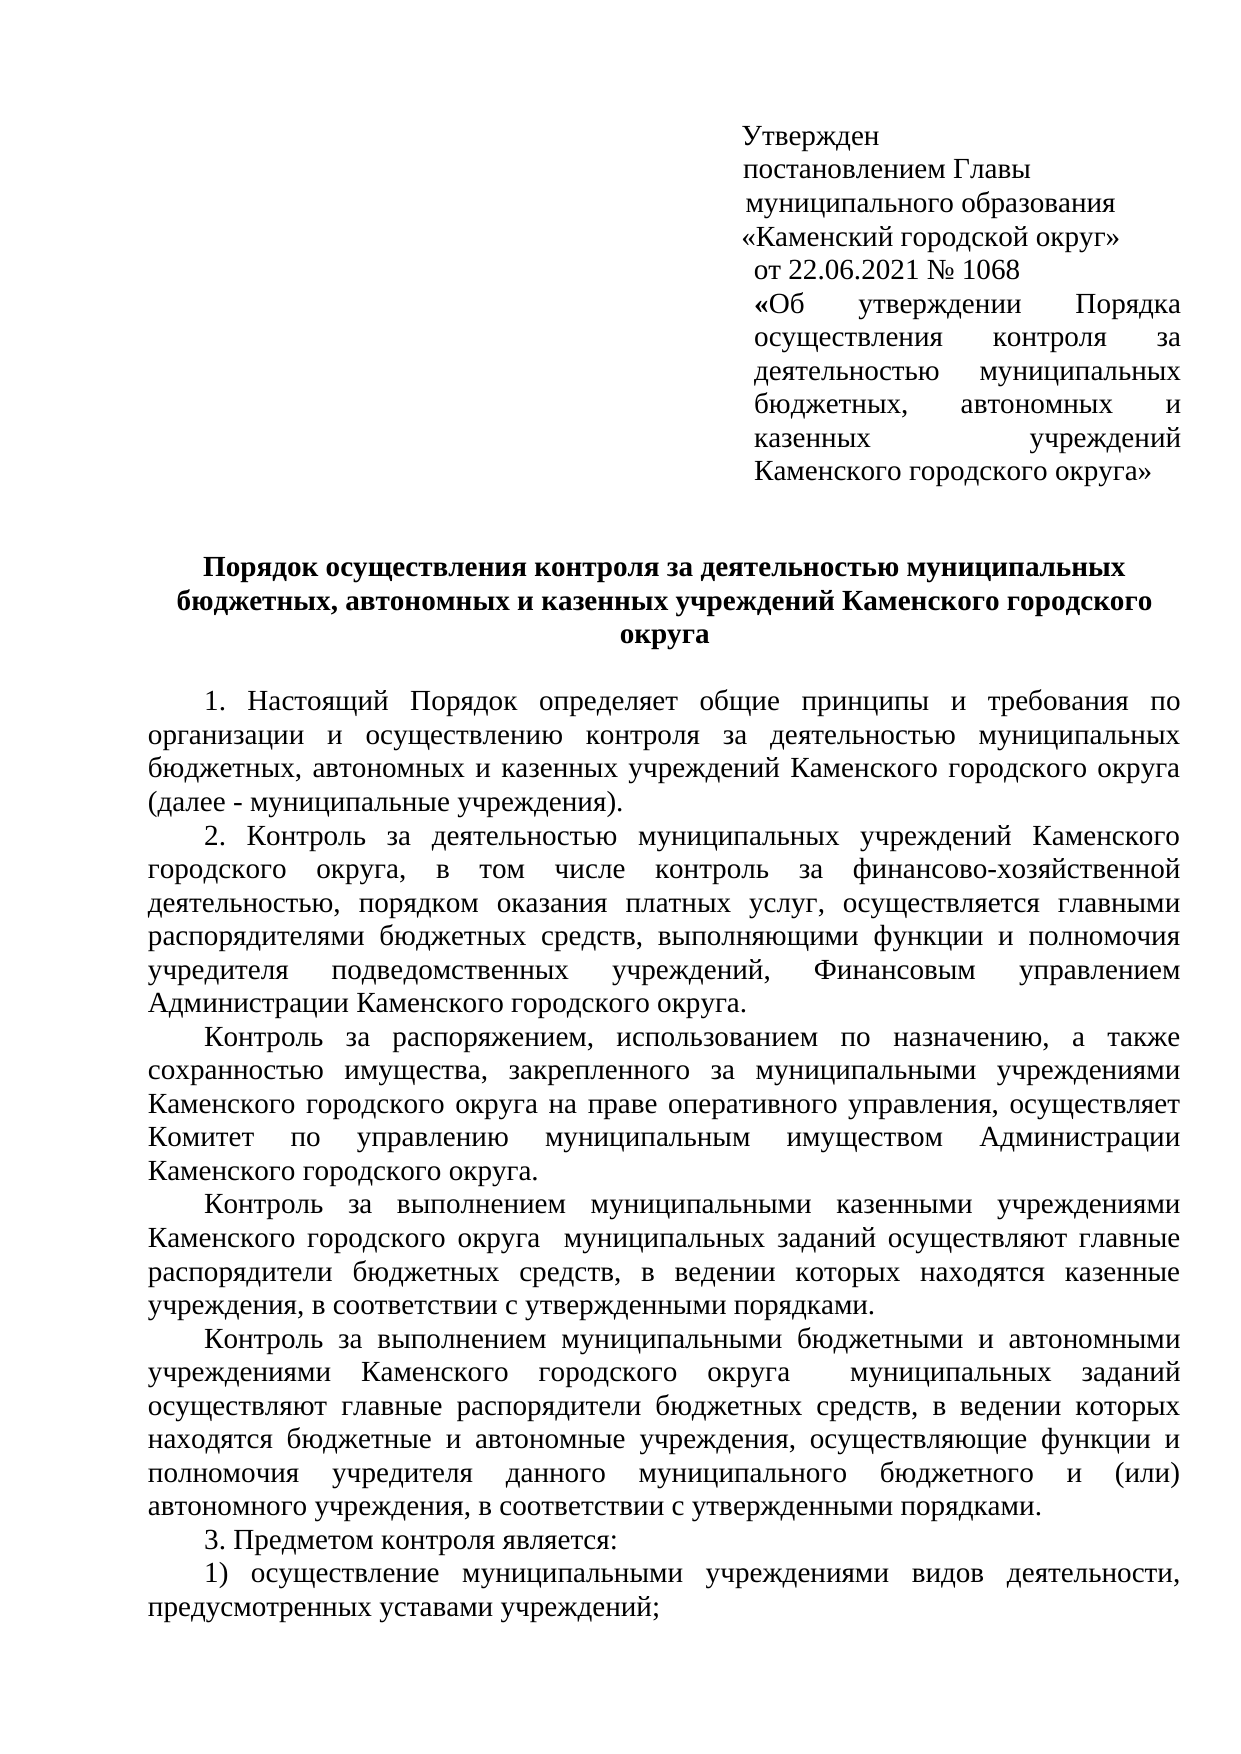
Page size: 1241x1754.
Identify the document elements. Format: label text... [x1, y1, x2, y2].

text 3. Предметом контроля является: [148, 1522, 1181, 1556]
text муниципального образования [148, 185, 1181, 219]
text 1. Настоящий Порядок определяет общие принципы и требования по организации и осуществлению контроля за деятельностью муниципальных бюджетных, автономных и казенных учреждений Каменского городского округа (далее - муниципальные учреждения). [148, 683, 1181, 818]
text Утвержден [148, 118, 1181, 152]
text Контроль за распоряжением, использованием по назначению, а также сохранностью имущества, закрепленного за муниципальными учреждениями Каменского городского округа на праве оперативного управления, осуществляет Комитет по управлению муниципальным имуществом Администрации Каменского городского округа. [148, 1019, 1181, 1187]
text «Каменский городской округ» [148, 219, 1181, 252]
text 1) осуществление муниципальными учреждениями видов деятельности, предусмотренных уставами учреждений; [148, 1556, 1181, 1623]
text постановлением Главы [148, 152, 1181, 185]
text Контроль за выполнением муниципальными бюджетными и автономными учреждениями Каменского городского округа муниципальных заданий осуществляют главные распорядители бюджетных средств, в ведении которых находятся бюджетные и автономные учреждения, осуществляющие функции и полномочия учредителя данного муниципального бюджетного и (или) автономного учреждения, в соответствии с утвержденными порядками. [148, 1321, 1181, 1522]
text Контроль за выполнением муниципальными казенными учреждениями Каменского городского округа муниципальных заданий осуществляют главные распорядители бюджетных средств, в ведении которых находятся казенные учреждения, в соответствии с утвержденными порядками. [148, 1187, 1181, 1321]
title «Об утверждении Порядка осуществления контроля за деятельностью муниципальных бюджетных, автономных и казенных учреждений Каменского городского округа» [754, 286, 1181, 487]
text 2. Контроль за деятельностью муниципальных учреждений Каменского городского округа, в том числе контроль за финансово-хозяйственной деятельностью, порядком оказания платных услуг, осуществляется главными распорядителями бюджетных средств, выполняющими функции и полномочия учредителя подведомственных учреждений, Финансовым управлением Администрации Каменского городского округа. [148, 818, 1181, 1019]
text от 22.06.2021 № 1068 [148, 252, 1181, 286]
title Порядок осуществления контроля за деятельностью муниципальных бюджетных, автономных и казенных учреждений Каменского городского округа [148, 549, 1181, 650]
